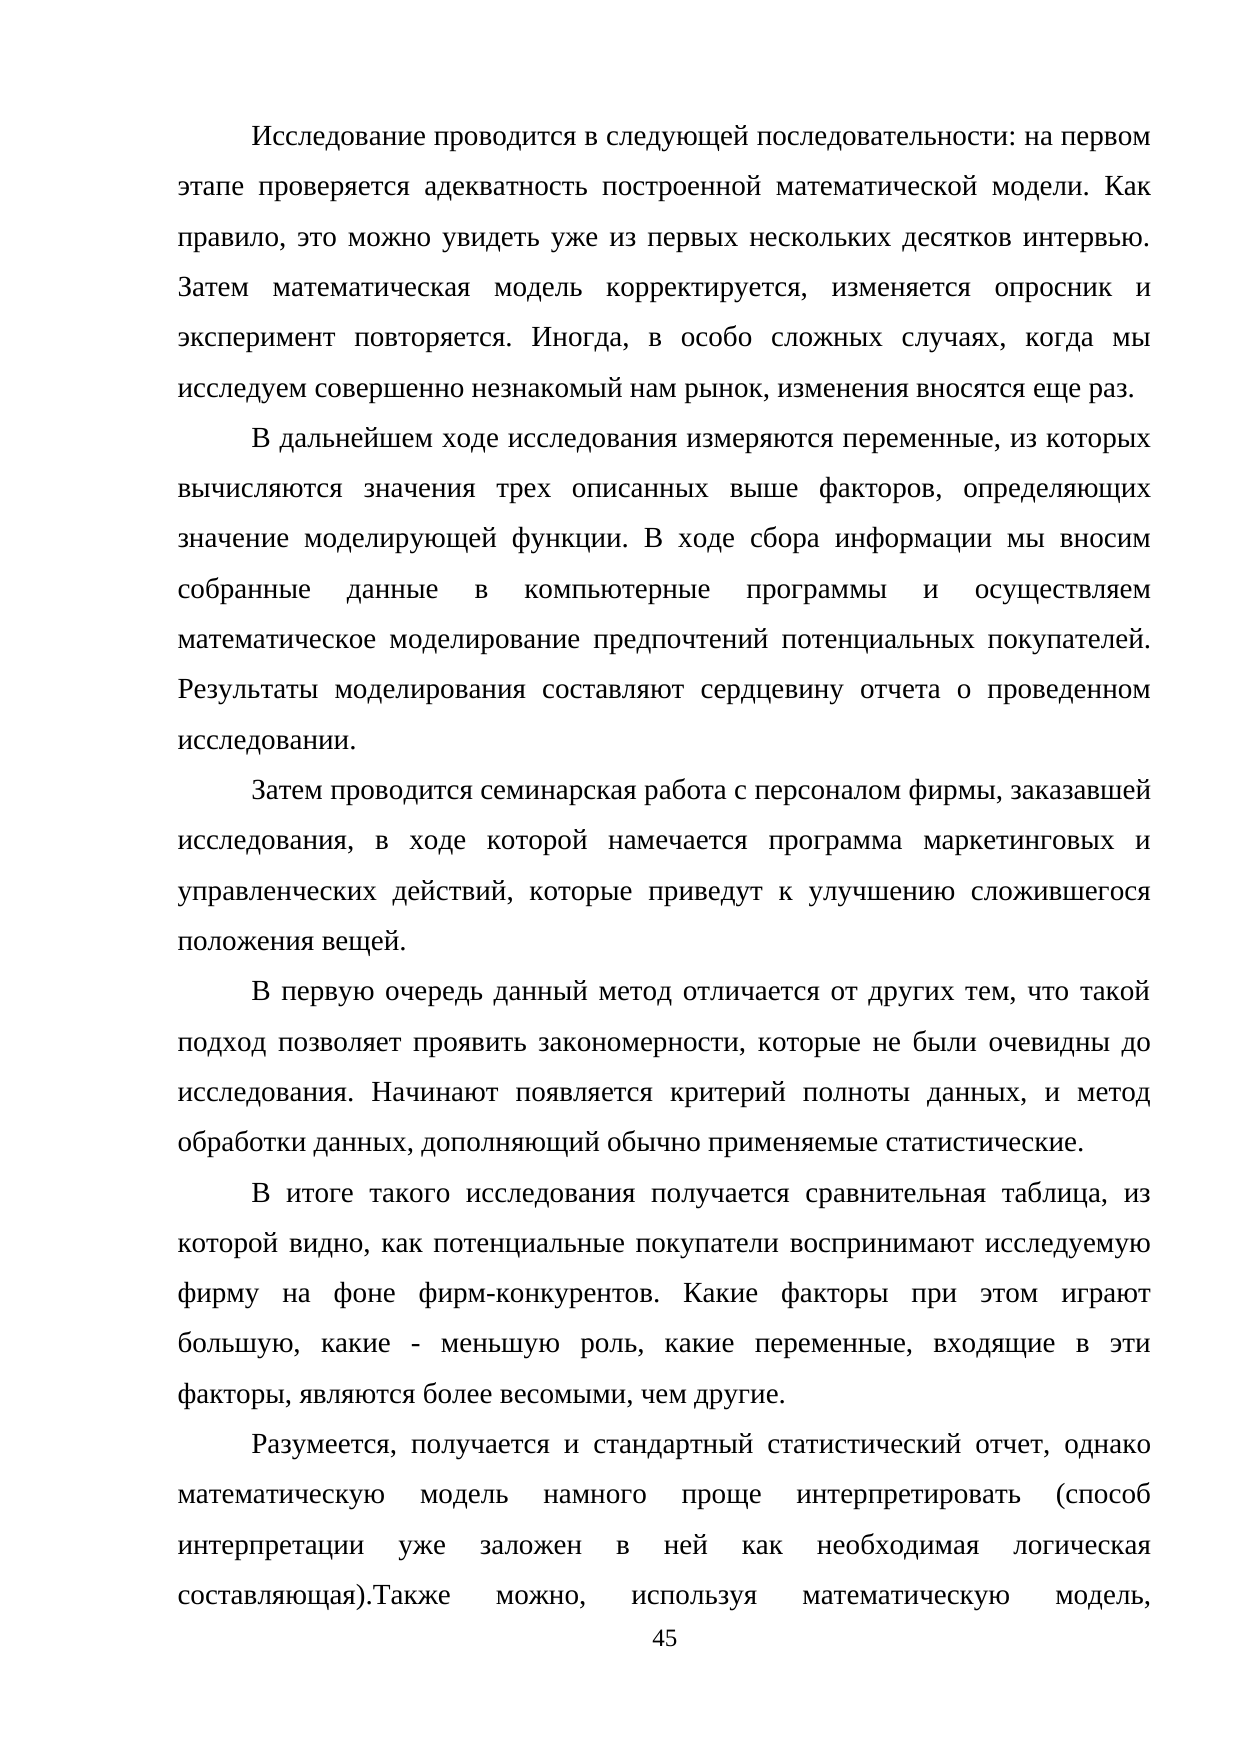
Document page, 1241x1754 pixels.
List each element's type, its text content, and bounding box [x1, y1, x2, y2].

text В дальнейшем ходе исследования измеряются переменные, из которых вычисляются значения трех описанных выше факторов, определяющих значение моделирующей функции. В ходе сбора информации мы вносим собранные данные в компьютерные программы и осуществляем математическое моделирование предпочтений потенциальных покупателей. Результаты моделирования составляют сердцевину отчета о проведенном исследовании. [177, 420, 1152, 755]
text Затем проводится семинарская работа с персоналом фирмы, заказавшей исследования, в ходе которой намечается программа маркетинговых и управленческих действий, которые приведут к улучшению сложившегося положения вещей. [177, 772, 1152, 957]
text В первую очередь данный метод отличается от других тем, что такой подход позволяет проявить закономерности, которые не были очевидны до исследования. Начинают появляется критерий полноты данных, и метод обработки данных, дополняющий обычно применяемые статистические. [177, 973, 1152, 1158]
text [177, 1426, 1152, 1611]
text Исследование проводится в следующей последовательности: на первом этапе проверяется адекватность построенной математической модели. Как правило, это можно увидеть уже из первых нескольких десятков интервью. Затем математическая модель корректируется, изменяется опросник и эксперимент повторяется. Иногда, в особо сложных случаях, когда мы исследуем совершенно незнакомый нам рынок, изменения вносятся еще раз. [177, 118, 1152, 403]
text В итоге такого исследования получается сравнительная таблица, из которой видно, как потенциальные покупатели воспринимают исследуемую фирму на фоне фирм-конкурентов. Какие факторы при этом играют большую, какие - меньшую роль, какие переменные, входящие в эти факторы, являются более весомыми, чем другие. [177, 1175, 1152, 1409]
